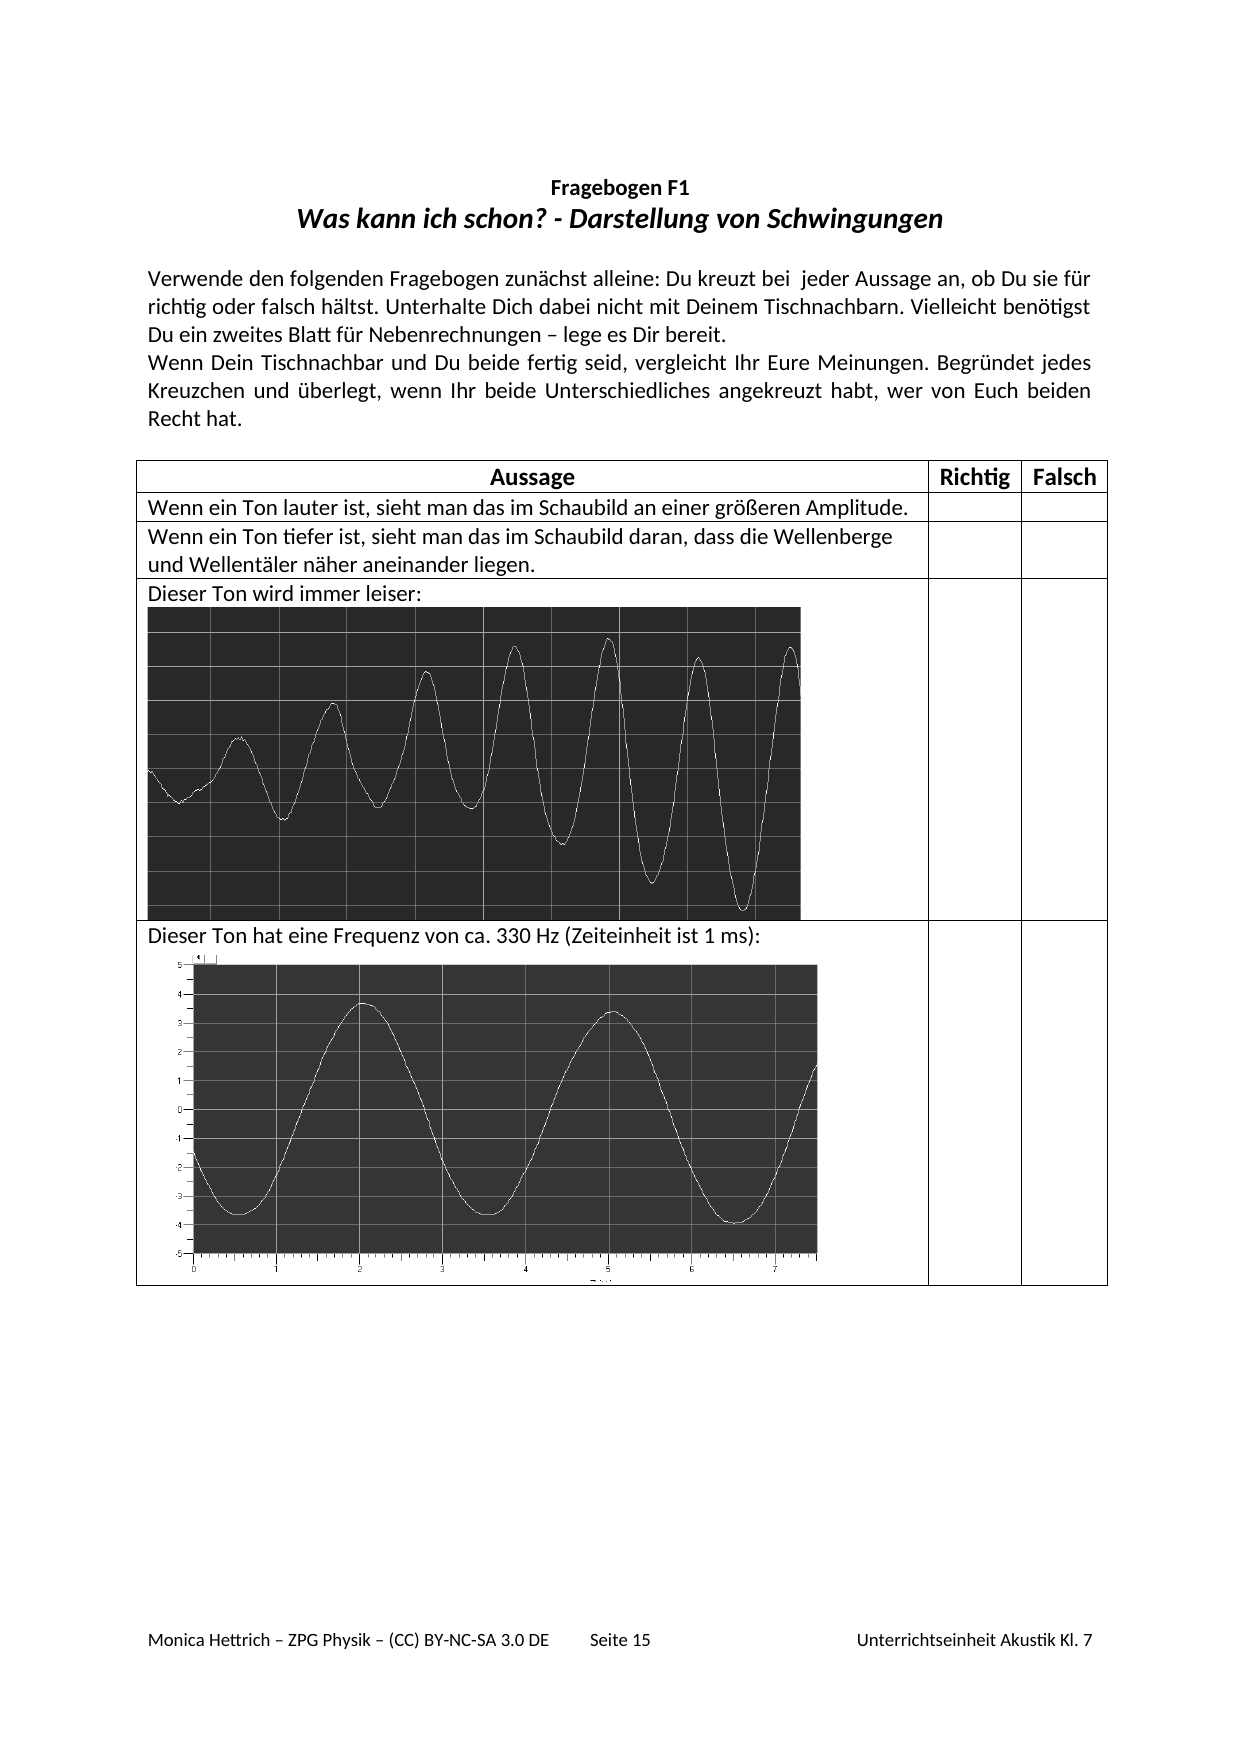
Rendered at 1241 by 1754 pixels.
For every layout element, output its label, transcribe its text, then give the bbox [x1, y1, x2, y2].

table_cell Wenn ein Ton tiefer ist, sieht man das im Schaubild daran, dass die Wellenberge und Wellentäler näher aneinander liegen. [137, 522, 928, 578]
table_header Falsch [1022, 461, 1107, 492]
table_cell [1022, 493, 1107, 521]
text Verwende den folgenden Fragebogen zunächst alleine: Du kreuzt bei jeder Aussage an, ob Du sie für richtig oder falsch hältst. Unterhalte Dich dabei nicht mit Deinem Tischnachbarn. Vielleicht benötigst Du ein zweites Blatt für Nebenrechnungen – lege es Dir bereit. [148, 264, 1093, 348]
table_cell [929, 579, 1021, 920]
text Fragebogen F1 [148, 173, 1093, 201]
table_cell [929, 522, 1021, 578]
table_cell Dieser Ton wird immer leiser: [137, 579, 928, 920]
table_cell Wenn ein Ton lauter ist, sieht man das im Schaubild an einer größeren Amplitude. [137, 493, 928, 521]
table_cell [1022, 921, 1107, 1285]
table_header Richtig [929, 461, 1021, 492]
table_cell Dieser Ton hat eine Frequenz von ca. 330 Hz (Zeiteinheit ist 1 ms): [137, 921, 928, 1285]
table_header Aussage [137, 461, 928, 492]
table_cell [1022, 579, 1107, 920]
table_cell [929, 493, 1021, 521]
text Wenn Dein Tischnachbar und Du beide fertig seid, vergleicht Ihr Eure Meinungen. Begründet jedes Kreuzchen und überlegt, wenn Ihr beide Unterschiedliches angekreuzt habt, wer von Euch beiden Recht hat. [148, 348, 1093, 432]
table_cell [1022, 522, 1107, 578]
text Was kann ich schon? - Darstellung von Schwingungen [148, 201, 1093, 236]
table_cell [929, 921, 1021, 1285]
